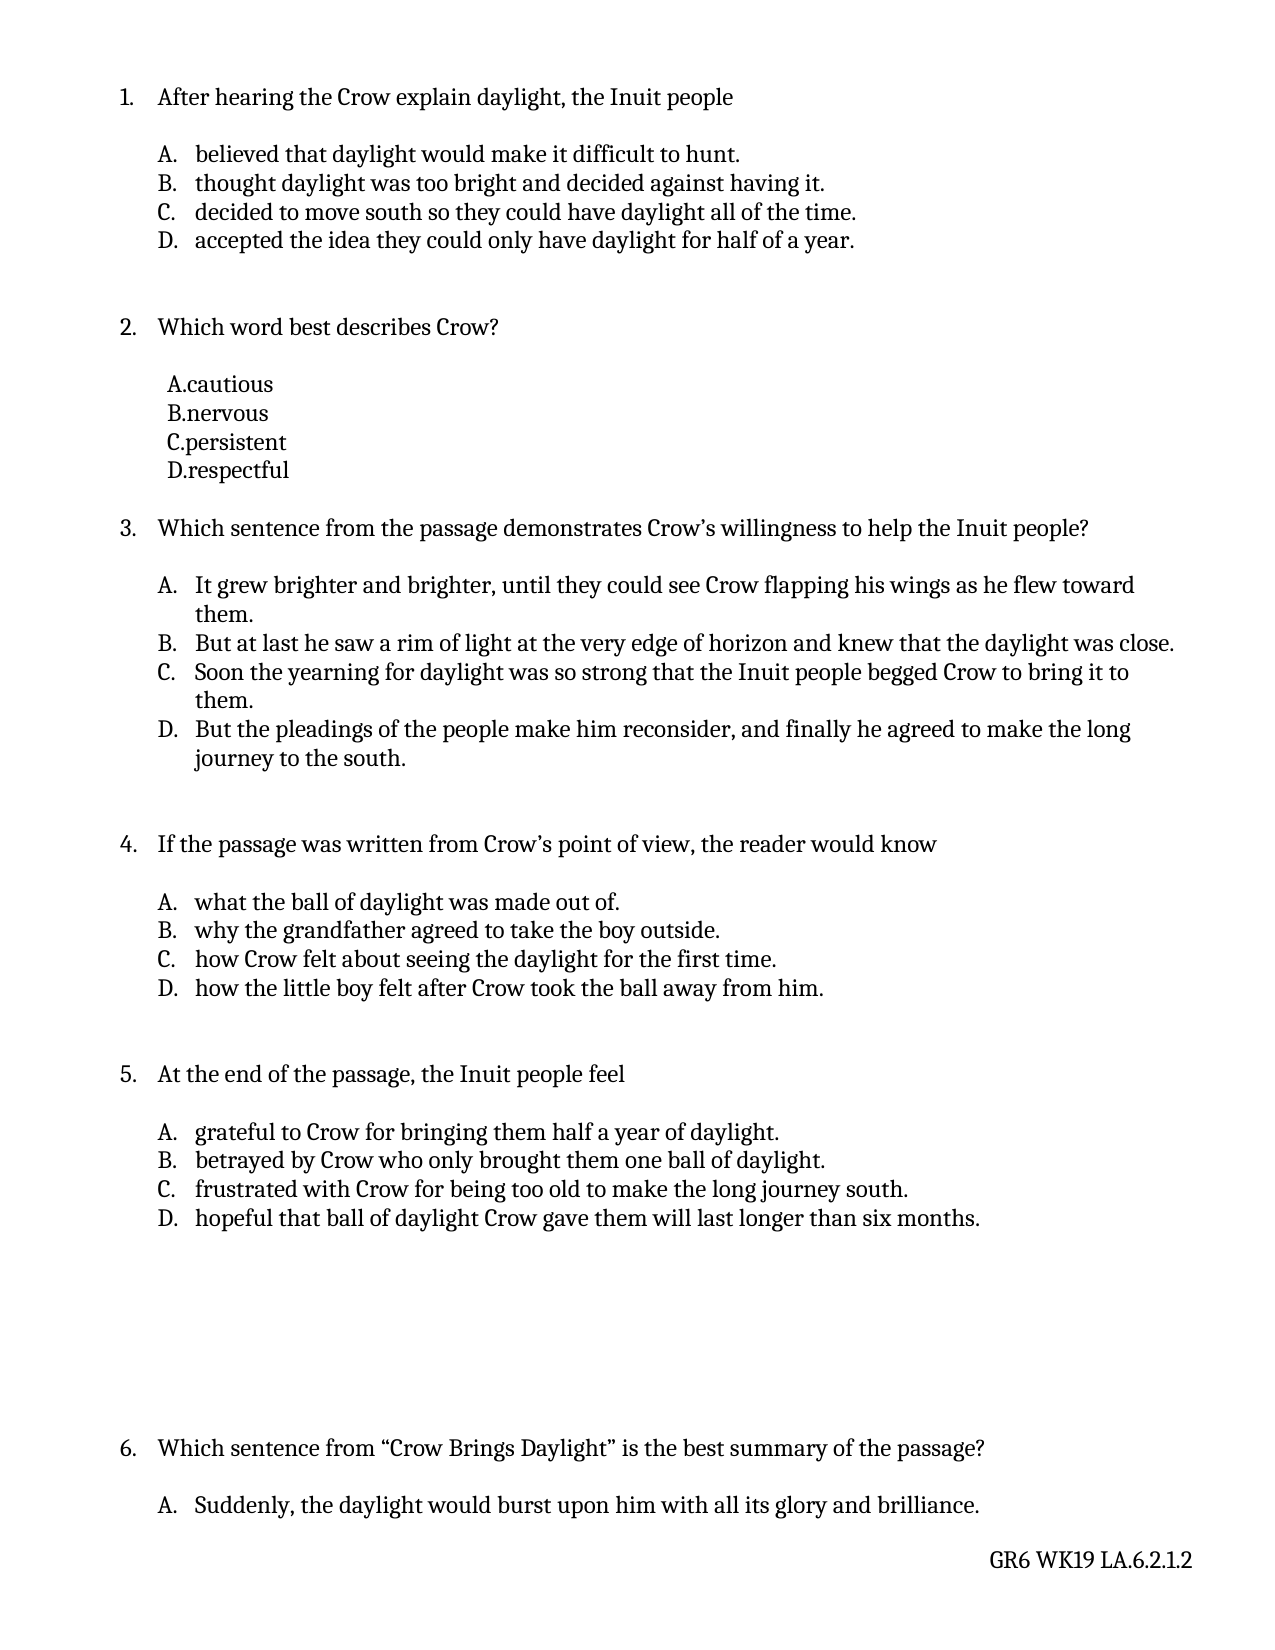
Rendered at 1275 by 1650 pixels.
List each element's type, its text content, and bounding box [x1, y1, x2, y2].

text A.cautious B.nervous C.persistent D.respectful [167, 370, 1192, 485]
list After hearing the Crow explain daylight, the Inuit people [120, 82, 1192, 111]
list Soon the yearning for daylight was so strong that the Inuit people begged Crow to bring it to them. [157, 657, 1192, 715]
list It grew brighter and brighter, until they could see Crow flapping his wings as he flew toward them. [157, 571, 1192, 629]
list betrayed by Crow who only brought them one ball of daylight. [157, 1146, 1192, 1175]
list what the ball of daylight was made out of. [157, 887, 1192, 916]
list believed that daylight would make it difficult to hunt. [157, 140, 1192, 169]
list decided to move south so they could have daylight all of the time. [157, 197, 1192, 226]
list Which word best describes Crow? [120, 312, 1192, 341]
list grateful to Crow for bringing them half a year of daylight. [157, 1117, 1192, 1146]
list If the passage was written from Crow’s point of view, the reader would know [120, 830, 1192, 859]
list thought daylight was too bright and decided against having it. [157, 169, 1192, 197]
list Suddenly, the daylight would burst upon him with all its glory and brilliance. [157, 1491, 1192, 1520]
list why the grandfather agreed to take the boy outside. [157, 916, 1192, 945]
list hopeful that ball of daylight Crow gave them will last longer than six months. [157, 1204, 1192, 1232]
list But at last he saw a rim of light at the very edge of horizon and knew that the daylight was close. [157, 629, 1192, 657]
list how Crow felt about seeing the daylight for the first time. [157, 945, 1192, 974]
list But the pleadings of the people make him reconsider, and finally he agreed to make the long journey to the south. [157, 715, 1192, 772]
list frustrated with Crow for being too old to make the long journey south. [157, 1175, 1192, 1204]
list accepted the idea they could only have daylight for half of a year. [157, 226, 1192, 255]
list At the end of the passage, the Inuit people feel [120, 1060, 1192, 1089]
list Which sentence from the passage demonstrates Crow’s willingness to help the Inuit people? [120, 514, 1192, 542]
list Which sentence from “Crow Brings Daylight” is the best summary of the passage? [120, 1434, 1192, 1462]
list how the little boy felt after Crow took the ball away from him. [157, 974, 1192, 1002]
